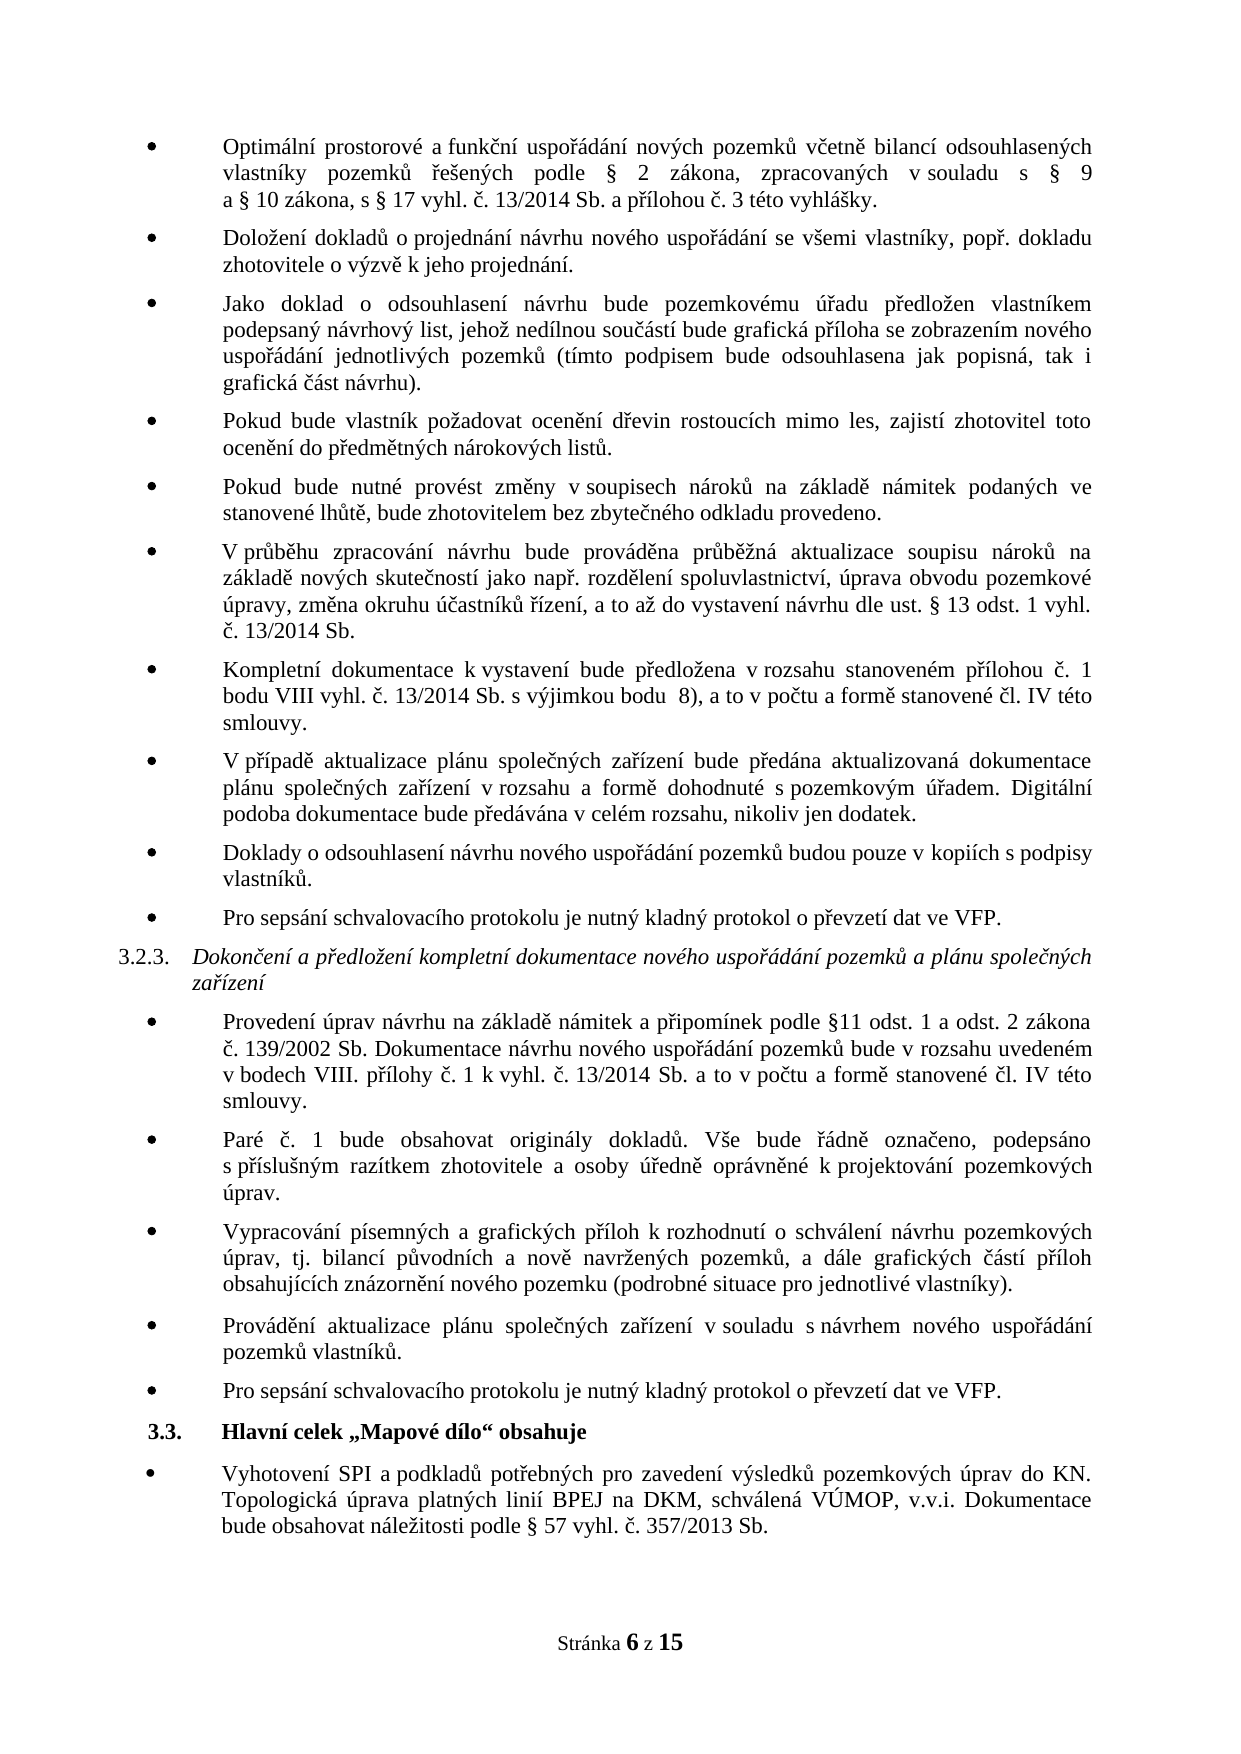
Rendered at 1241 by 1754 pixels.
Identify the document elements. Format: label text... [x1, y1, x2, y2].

list V průběhu zpracování návrhu bude prováděna průběžná aktualizace soupisu nároků na základě nových skutečností jako např. rozdělení spoluvlastnictví, úprava obvodu pozemkové úpravy, změna okruhu účastníků řízení, a to až do vystavení návrhu dle ust. § 13 odst. 1 vyhl. č. 13/2014 Sb. [148, 538, 1093, 643]
list Doklady o odsouhlasení návrhu nového uspořádání pozemků budou pouze v kopiích s podpisy vlastníků. [148, 839, 1093, 892]
list Pro sepsání schvalovacího protokolu je nutný kladný protokol o převzetí dat ve VFP. [148, 1377, 1093, 1403]
list Optimální prostorové a funkční uspořádání nových pozemků včetně bilancí odsouhlasených vlastníky pozemků řešených podle § 2 zákona, zpracovaných v souladu s § 9 a § 10 zákona, s § 17 vyhl. č. 13/2014 Sb. a přílohou č. 3 této vyhlášky. [148, 133, 1093, 212]
list Kompletní dokumentace k vystavení bude předložena v rozsahu stanoveném přílohou č. 1 bodu VIII vyhl. č. 13/2014 Sb. s výjimkou bodu 8), a to v počtu a formě stanovené čl. IV této smlouvy. [148, 656, 1093, 735]
list Dokončení a předložení kompletní dokumentace nového uspořádání pozemků a plánu společných zařízení [118, 943, 1093, 996]
list Pokud bude nutné provést změny v soupisech nároků na základě námitek podaných ve stanovené lhůtě, bude zhotovitelem bez zbytečného odkladu provedeno. [148, 473, 1093, 526]
list Provedení úprav návrhu na základě námitek a připomínek podle §11 odst. 1 a odst. 2 zákona č. 139/2002 Sb. Dokumentace návrhu nového uspořádání pozemků bude v rozsahu uvedeném v bodech VIII. přílohy č. 1 k vyhl. č. 13/2014 Sb. a to v počtu a formě stanovené čl. IV této smlouvy. [148, 1008, 1093, 1114]
list Paré č. 1 bude obsahovat originály dokladů. Vše bude řádně označeno, podepsáno s příslušným razítkem zhotovitele a osoby úředně oprávněné k projektování pozemkových úprav. [148, 1126, 1093, 1205]
list Pokud bude vlastník požadovat ocenění dřevin rostoucích mimo les, zajistí zhotovitel toto ocenění do předmětných nárokových listů. [148, 408, 1093, 460]
list Doložení dokladů o projednání návrhu nového uspořádání se všemi vlastníky, popř. dokladu zhotovitele o výzvě k jeho projednání. [148, 224, 1093, 277]
list Jako doklad o odsouhlasení návrhu bude pozemkovému úřadu předložen vlastníkem podepsaný návrhový list, jehož nedílnou součástí bude grafická příloha se zobrazením nového uspořádání jednotlivých pozemků (tímto podpisem bude odsouhlasena jak popisná, tak i grafická část návrhu). [148, 290, 1093, 395]
list Hlavní celek „Mapové dílo“ obsahuje [148, 1418, 1093, 1445]
list Vypracování písemných a grafických příloh k rozhodnutí o schválení návrhu pozemkových úprav, tj. bilancí původních a nově navržených pozemků, a dále grafických částí příloh obsahujících znázornění nového pozemku (podrobné situace pro jednotlivé vlastníky). [148, 1218, 1093, 1297]
list Provádění aktualizace plánu společných zařízení v souladu s návrhem nového uspořádání pozemků vlastníků. [148, 1312, 1093, 1364]
list Pro sepsání schvalovacího protokolu je nutný kladný protokol o převzetí dat ve VFP. [148, 904, 1093, 931]
list V případě aktualizace plánu společných zařízení bude předána aktualizovaná dokumentace plánu společných zařízení v rozsahu a formě dohodnuté s pozemkovým úřadem. Digitální podoba dokumentace bude předávána v celém rozsahu, nikoliv jen dodatek. [148, 747, 1093, 827]
list Vyhotovení SPI a podkladů potřebných pro zavedení výsledků pozemkových úprav do KN. Topologická úprava platných linií BPEJ na DKM, schválená VÚMOP, v.v.i. Dokumentace bude obsahovat náležitosti podle § 57 vyhl. č. 357/2013 Sb. [146, 1460, 1093, 1539]
